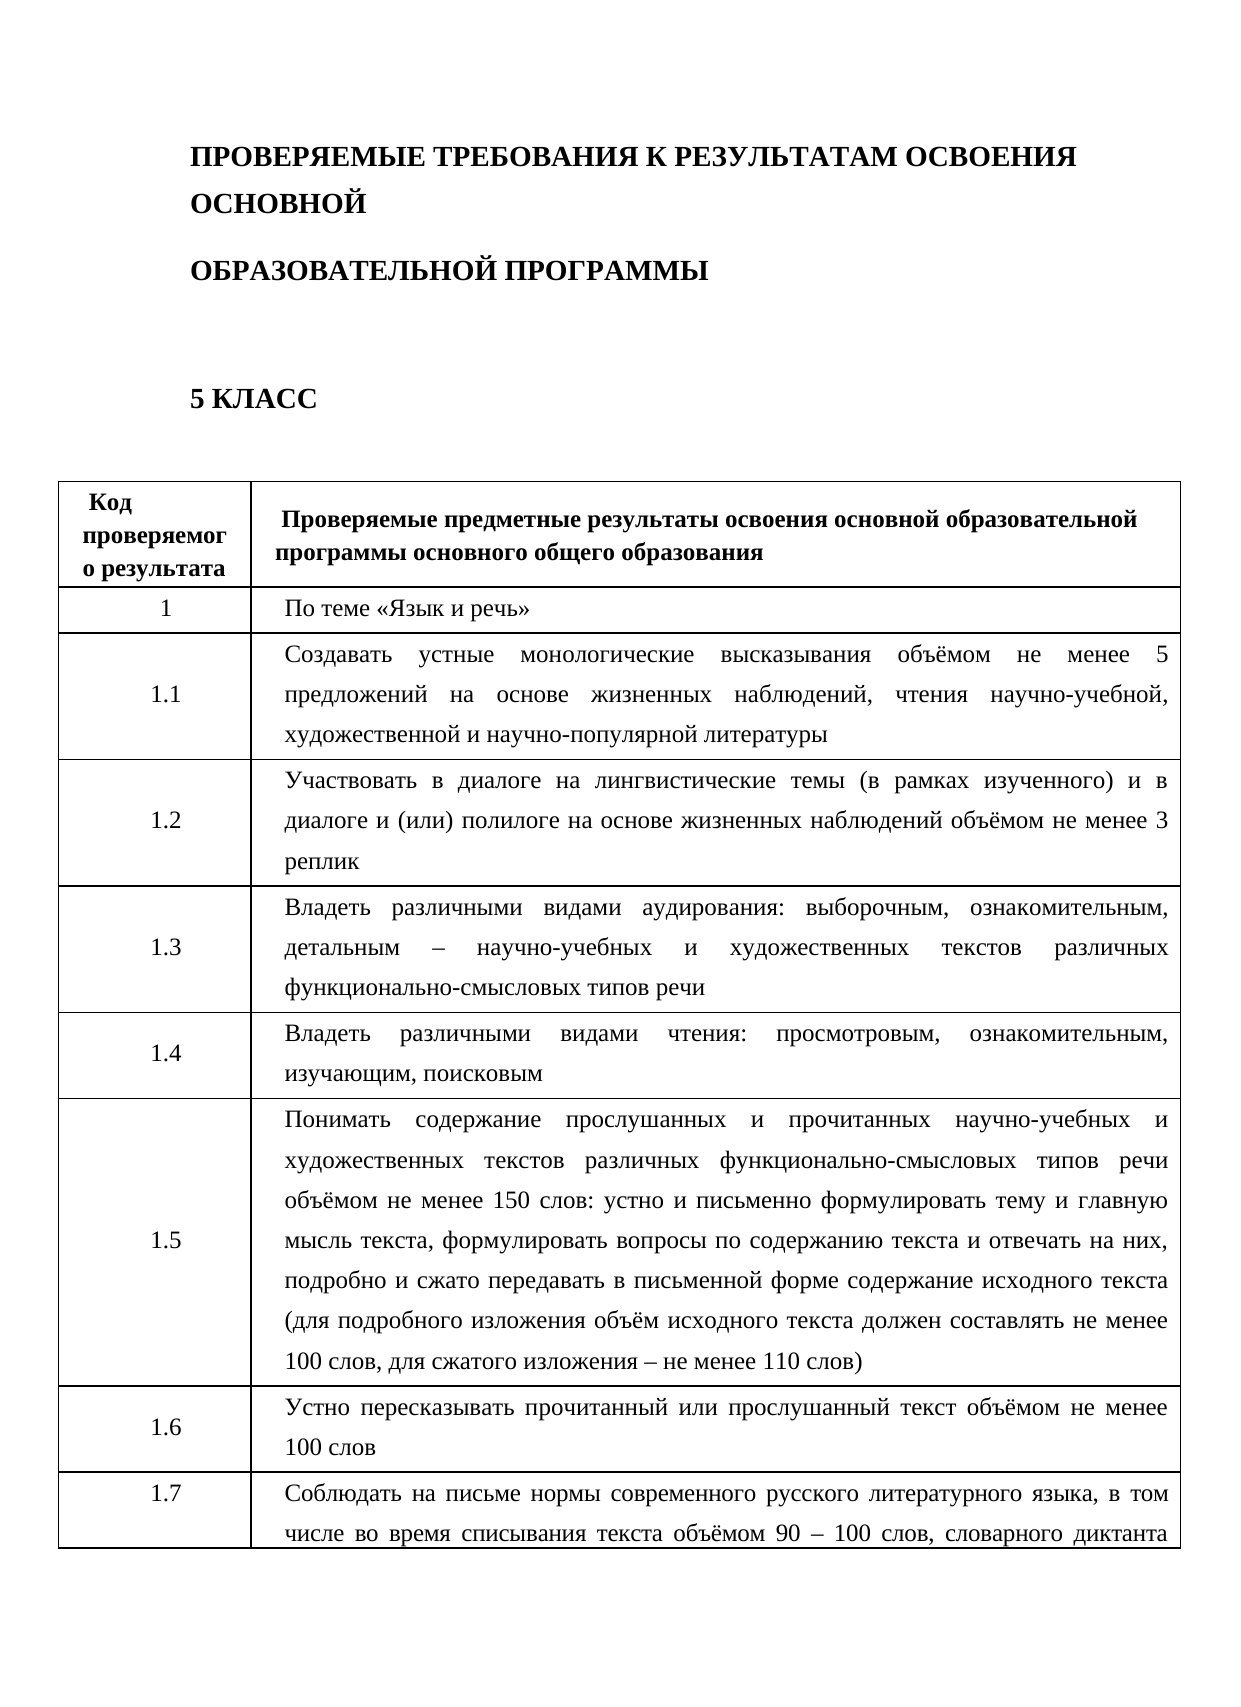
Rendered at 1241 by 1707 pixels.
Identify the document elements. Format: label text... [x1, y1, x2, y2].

text ОБРАЗОВАТЕЛЬНОЙ ПРОГРАММЫ [190, 253, 1152, 287]
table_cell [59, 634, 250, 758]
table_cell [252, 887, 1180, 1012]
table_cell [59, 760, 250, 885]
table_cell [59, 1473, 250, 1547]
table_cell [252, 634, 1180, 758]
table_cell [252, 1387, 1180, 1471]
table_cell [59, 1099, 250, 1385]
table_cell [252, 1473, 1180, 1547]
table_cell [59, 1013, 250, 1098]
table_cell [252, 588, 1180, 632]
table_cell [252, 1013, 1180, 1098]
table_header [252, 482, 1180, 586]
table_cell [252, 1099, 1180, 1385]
text 5 КЛАСС [190, 381, 1152, 414]
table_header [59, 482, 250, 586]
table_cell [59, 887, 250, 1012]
text ПРОВЕРЯЕМЫЕ ТРЕБОВАНИЯ К РЕЗУЛЬТАТАМ ОСВОЕНИЯ ОСНОВНОЙ [190, 139, 1152, 219]
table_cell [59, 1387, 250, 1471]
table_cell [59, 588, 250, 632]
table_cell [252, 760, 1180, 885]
